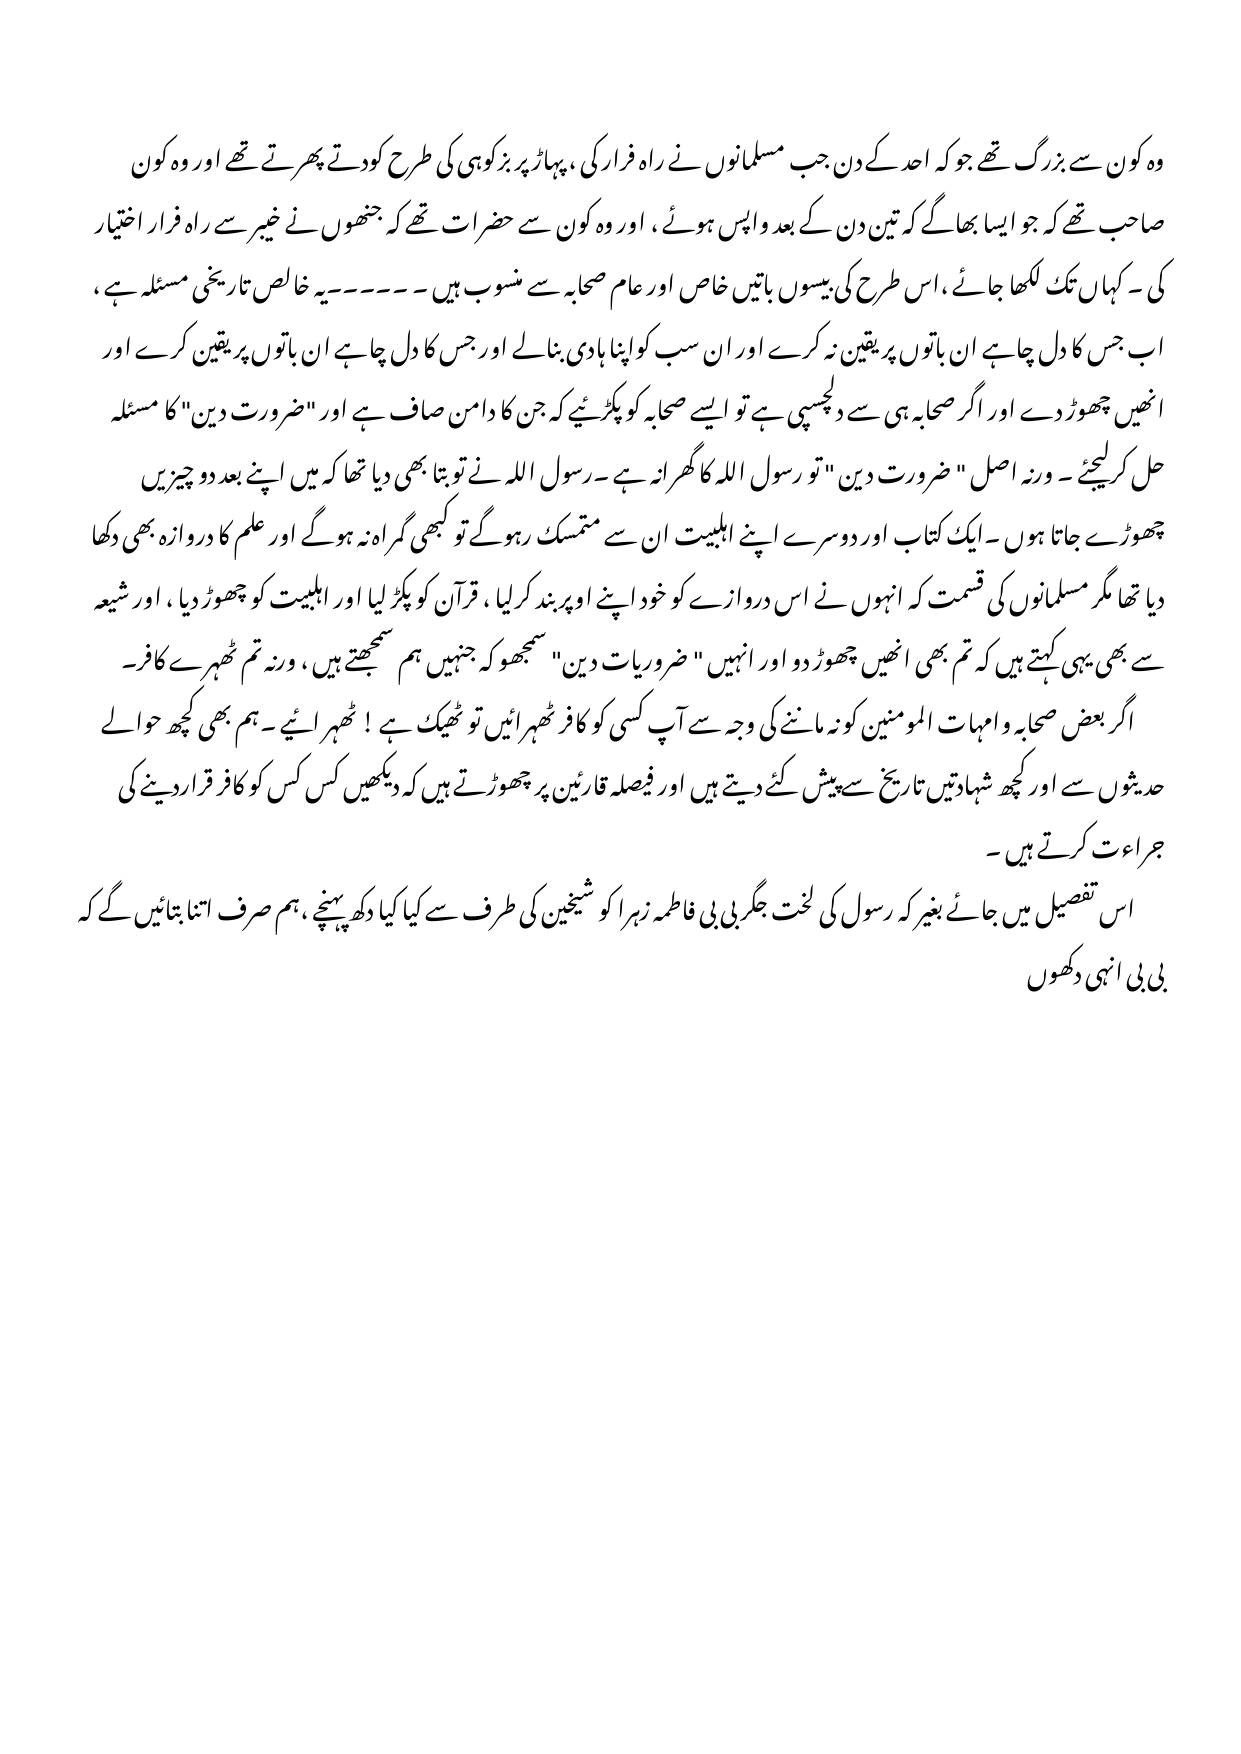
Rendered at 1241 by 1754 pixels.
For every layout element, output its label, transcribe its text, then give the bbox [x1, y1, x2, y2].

text اگر بعض صحابہ وامہات المومنین کو نہ ماننے کی وجہ سے آپ کسی کو کافر ٹھہرائیں تو ٹھیک ہے ! ٹھہر ائیے ۔ہم بھی کچھ حوالے حدیثوں سے اور کچھ شہادتیں تاریخ سے پیش کئے دیتے ہیں اور فیصلہ قارئین پر چھوڑتے ہیں کہ دیکھیں کس کس کو کافر قراردینے کی جراءت کرتے ہیں ۔ [75, 685, 1165, 873]
text اس تفصیل میں جائے بغیر کہ رسول کی لخت جگر بی بی فاطمہ زہرا کو شیخین کی طرف سے کیا کیا دکھ پہنچے ،ہم صرف اتنا بتائیں گے کہ بی بی انہی دکھوں [75, 873, 1165, 998]
text وہ کون سے بزرگ تھے جو کہ احد کے دن جب مسلمانوں نے راہ فرار کی ، پہاڑ پر بزکوہی کی طرح کودتے پھرتے تھے اور وہ کون صاحب تھے کہ جو ایسا بھاگے کہ تین دن کے بعد واپس ہوئے ، اور وہ کون سے حضرات تھے کہ جنھوں نے خیبر سے راہ فرار اختیار کی ۔ کہاں تک لکھا جائے ،اس طرح کی بیسوں باتیں خاص اور عام صحابہ سے منسوب ہیں ۔ ۔۔۔۔۔یہ خالص تاریخی مسئلہ ہے ، اب جس کا دل چاہے ان باتوں پر یقین نہ کرے اور ان سب کواپنا ہادی بنالے اور جس کا دل چاہے ان باتوں پر یقین کرے اور انھیں چھوڑ دے اور اگر صحابہ ہی سے دلچسپی ہے تو ایسے صحابہ کو پکڑئیے کہ جن کا دامن صاف ہے اور "ضرورت دین" کا مسئلہ حل کرلیجئے ۔ ورنہ اصل " ضرورت دین " تو رسول اللہ کا گھرانہ ہے ۔رسول اللہ نے تو بتا بھی دیا تھا کہ میں اپنے بعد دو چیزیں چھوڑے جاتا ہوں ۔ایک کتاب اور دوسرے اپنے اہلبیت ان سے متمسک رہوگے تو کبھی گمراہ نہ ہوگے اور علم کا دروازہ بھی دکھا دیا تھا مگر مسلمانوں کی قسمت کہ انہوں نے اس دروازے کو خود اپنے اوپر بند کرلیا ، قرآن کو پکڑ لیا اور اہلبیت کو چھوڑ دیا ، اور شیعہ سے بھی یہی کہتے ہیں کہ تم بھی انھیں چھوڑ دو اور انہیں " ضروریات دین" سمجھو کہ جنہیں ہم سمجھتے ہیں ، ورنہ تم ٹھہرے کافر۔ [75, 94, 1165, 685]
